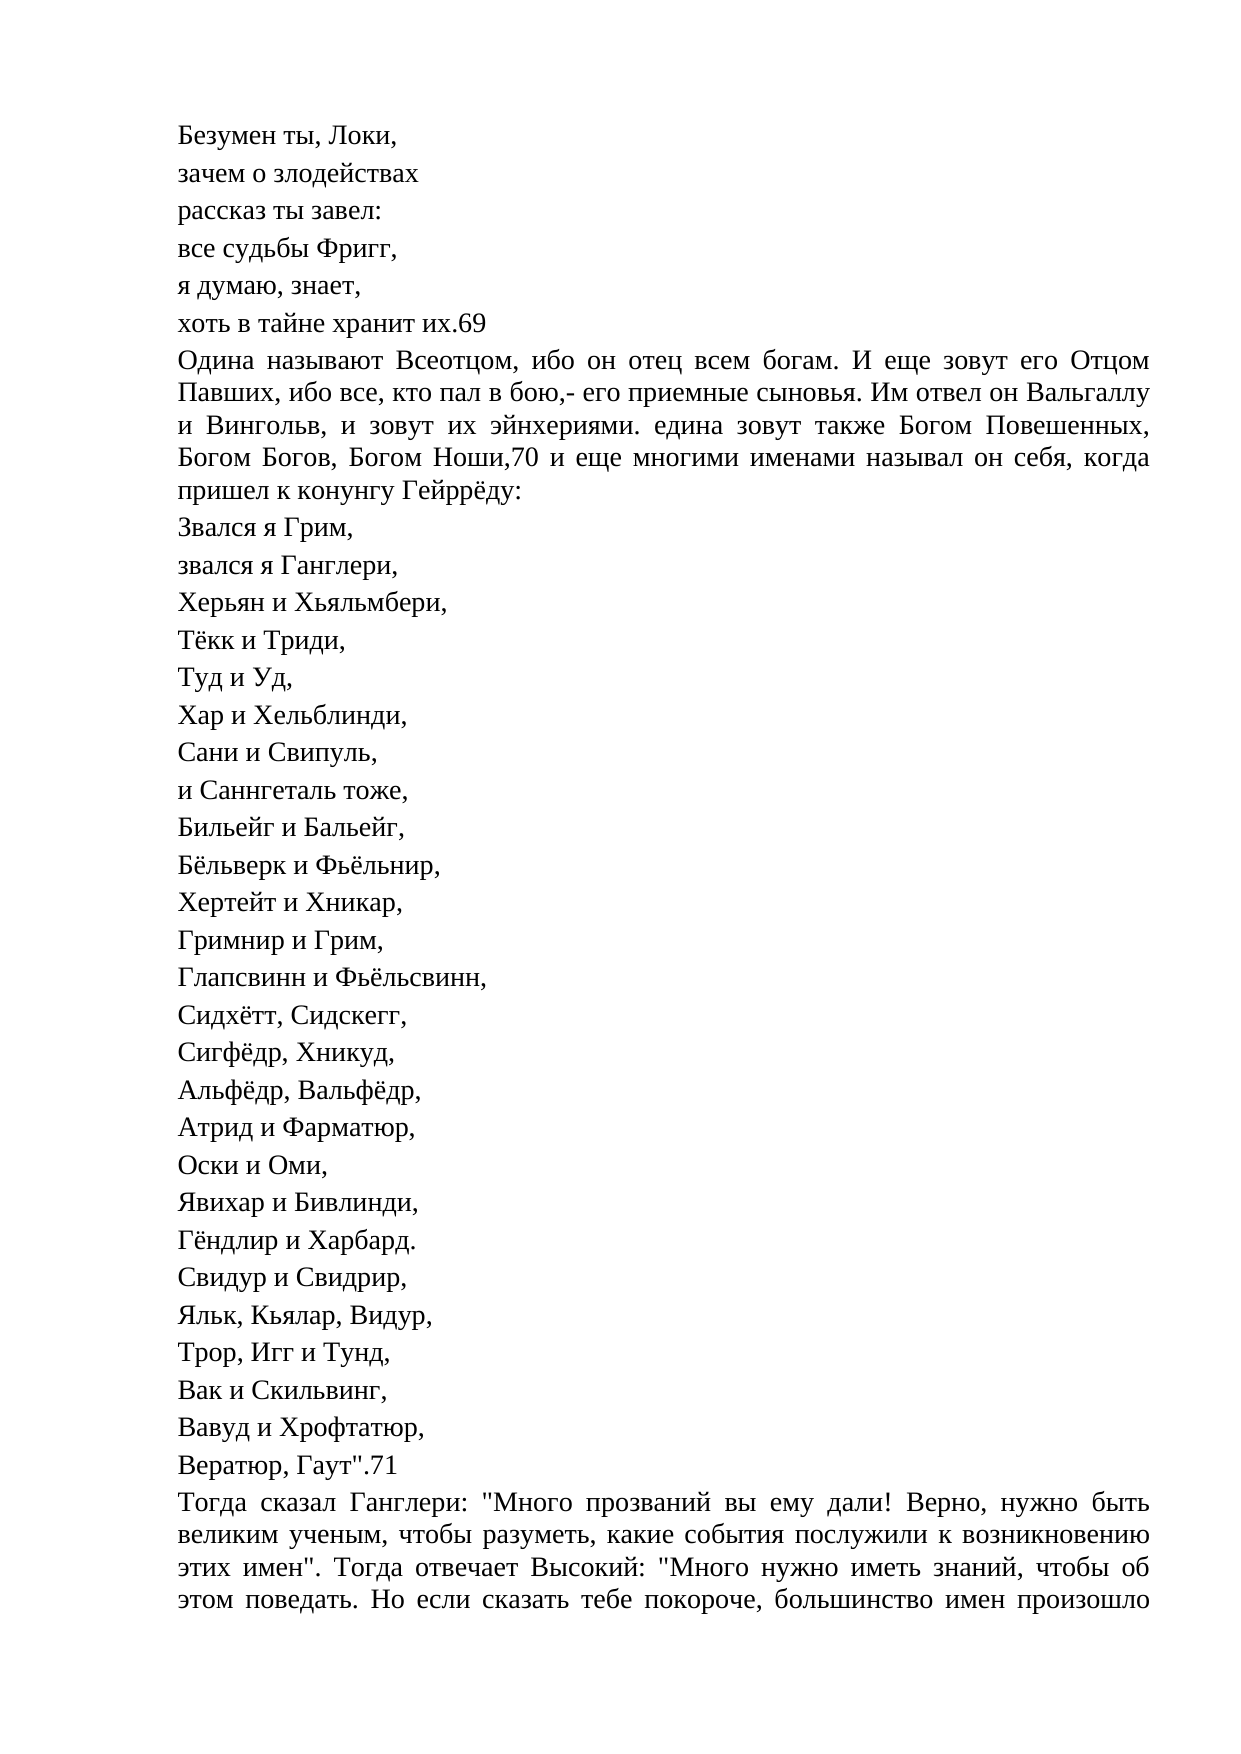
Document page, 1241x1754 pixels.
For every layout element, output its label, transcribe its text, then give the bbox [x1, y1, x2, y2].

text Одина называют Всеотцом, ибо он отец всем богам. И еще зовут его Отцом Павших, ибо все, кто пал в бою,- его приемные сыновья. Им отвел он Вальгаллу и Вингольв, и зовут их эйнхериями. едина зовут также Богом Повешенных, Богом Богов, Богом Ноши,70 и еще многими именами называл он себя, когда пришел к конунгу Гейррёду: [177, 343, 1152, 505]
text рассказ ты завел: [177, 193, 1152, 226]
text и Саннгеталь тоже, [177, 773, 1152, 805]
text зачем о злодействах [177, 156, 1152, 188]
text Тёкк и Триди, [177, 623, 1152, 655]
text Свидур и Свидрир, [177, 1260, 1152, 1293]
text Хертейт и Хникар, [177, 885, 1152, 918]
text Сани и Свипуль, [177, 735, 1152, 768]
text Альфёдр, Вальфёдр, [177, 1073, 1152, 1105]
text я думаю, знает, [177, 268, 1152, 301]
text Вак и Скильвинг, [177, 1373, 1152, 1405]
text хоть в тайне хранит их.69 [177, 306, 1152, 338]
text Хар и Хельблинди, [177, 698, 1152, 730]
text Яльк, Кьялар, Видур, [177, 1298, 1152, 1330]
text звался я Ганглери, [177, 548, 1152, 580]
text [177, 1485, 1152, 1615]
text Звался я Грим, [177, 510, 1152, 543]
text все судьбы Фригг, [177, 231, 1152, 263]
text Безумен ты, Локи, [177, 118, 1152, 151]
text Трор, Игг и Тунд, [177, 1335, 1152, 1368]
text Туд и Уд, [177, 660, 1152, 693]
text Явихар и Бивлинди, [177, 1185, 1152, 1218]
text Сигфёдр, Хникуд, [177, 1035, 1152, 1068]
text Херьян и Хьяльмбери, [177, 585, 1152, 618]
text Вавуд и Хрофтатюр, [177, 1410, 1152, 1443]
text Вератюр, Гаут".71 [177, 1448, 1152, 1480]
text Гёндлир и Харбард. [177, 1223, 1152, 1255]
text Сидхётт, Сидскегг, [177, 998, 1152, 1030]
text Бёльверк и Фьёльнир, [177, 848, 1152, 880]
text Бильейг и Бальейг, [177, 810, 1152, 843]
text Атрид и Фарматюр, [177, 1110, 1152, 1143]
text Гримнир и Грим, [177, 923, 1152, 955]
text Оски и Оми, [177, 1148, 1152, 1180]
text Глапсвинн и Фьёльсвинн, [177, 960, 1152, 993]
